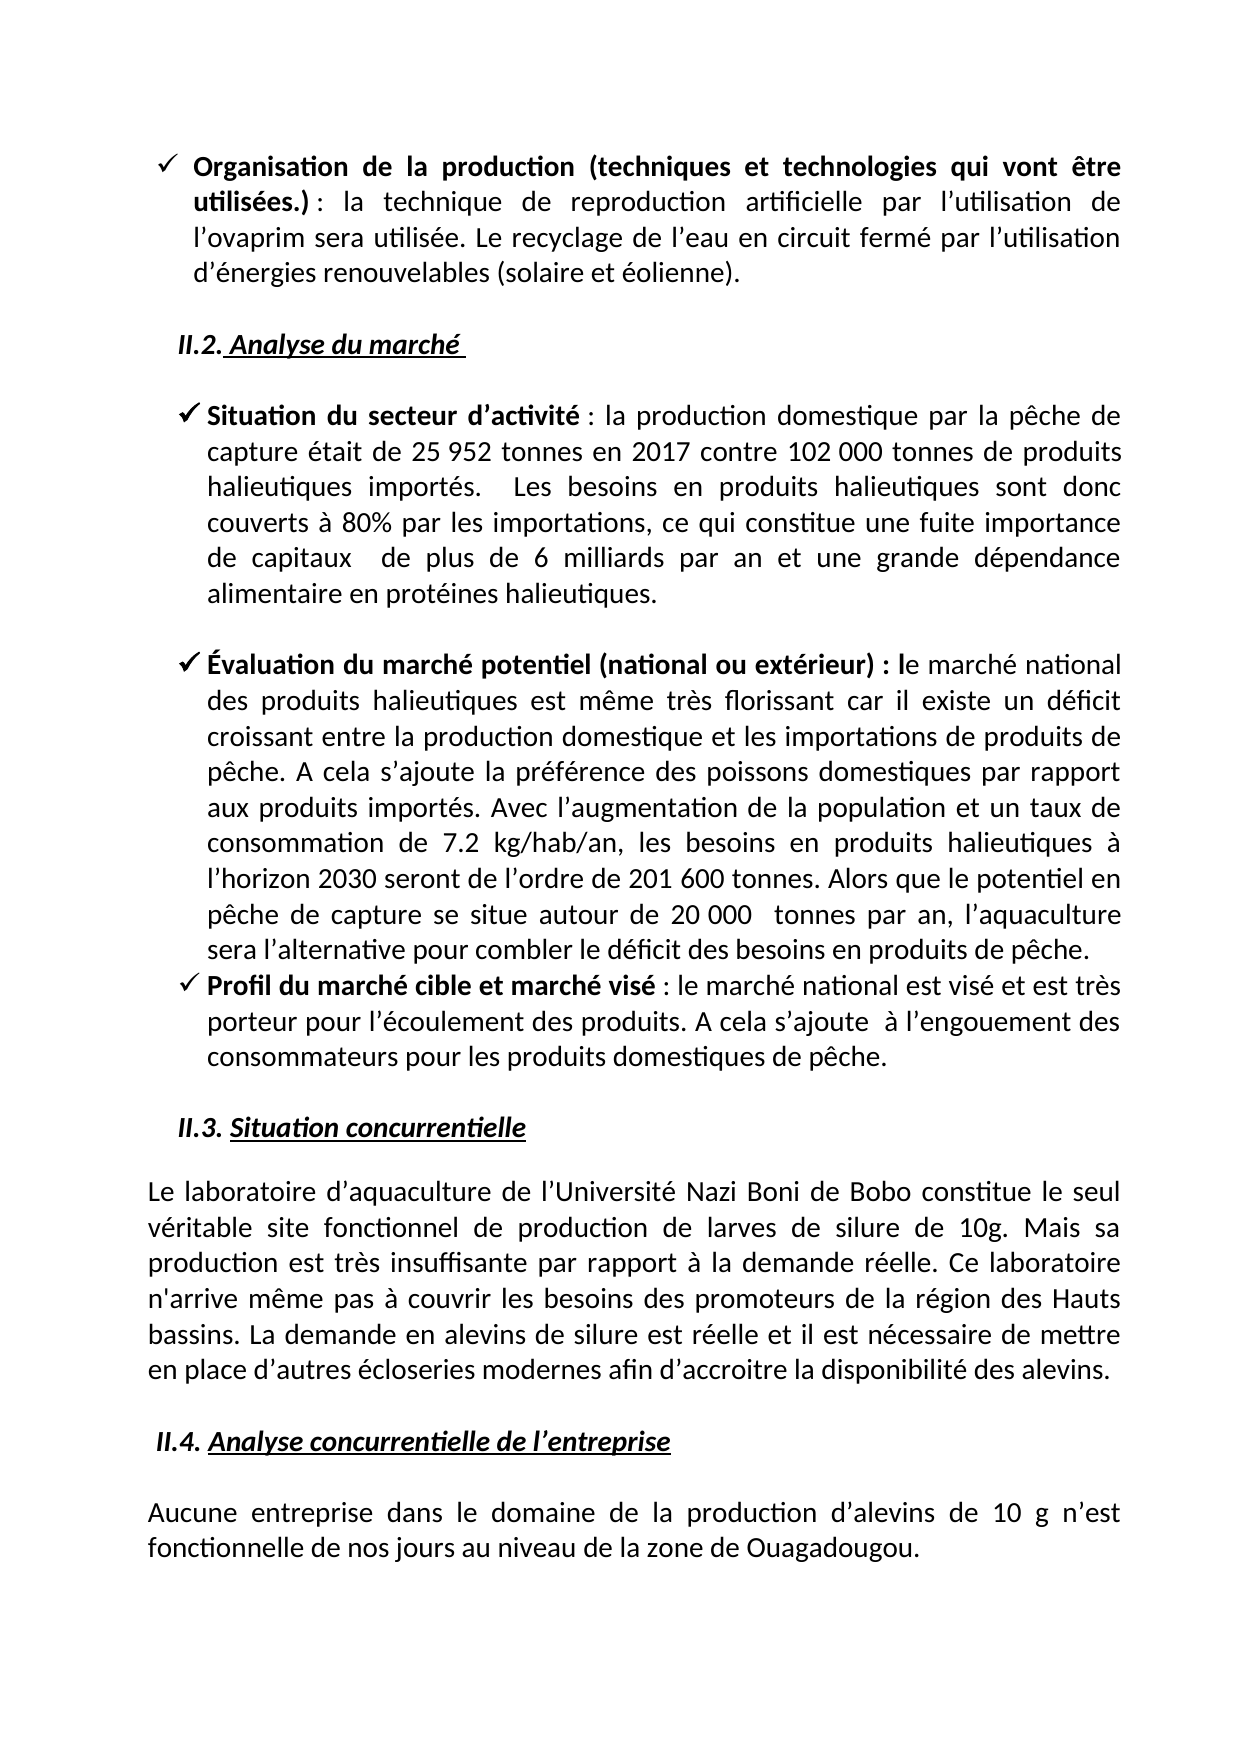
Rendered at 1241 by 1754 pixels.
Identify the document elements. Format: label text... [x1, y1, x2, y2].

text II.4. Analyse concurrentielle de l’entreprise [156, 1423, 1122, 1458]
text II.2. Analyse du marché [177, 326, 1122, 361]
list Profil du marché cible et marché visé : le marché national est visé et est très porteur pour l’écoulement des produits. A cela s’ajoute à l’engouement des consommateurs pour les produits domestiques de pêche. [177, 967, 1122, 1074]
text Le laboratoire d’aquaculture de l’Université Nazi Boni de Bobo constitue le seul véritable site fonctionnel de production de larves de silure de 10g. Mais sa production est très insuffisante par rapport à la demande réelle. Ce laboratoire n'arrive même pas à couvrir les besoins des promoteurs de la région des Hauts bassins. La demande en alevins de silure est réelle et il est nécessaire de mettre en place d’autres écloseries modernes afin d’accroitre la disponibilité des alevins. [148, 1173, 1122, 1387]
text II.3. Situation concurrentielle [177, 1109, 1122, 1145]
list Situation du secteur d’activité : la production domestique par la pêche de capture était de 25 952 tonnes en 2017 contre 102 000 tonnes de produits halieutiques importés. Les besoins en produits halieutiques sont donc couverts à 80% par les importations, ce qui constitue une fuite importance de capitaux de plus de 6 milliards par an et une grande dépendance alimentaire en protéines halieutiques. [177, 397, 1122, 611]
list Évaluation du marché potentiel (national ou extérieur) : le marché national des produits halieutiques est même très florissant car il existe un déficit croissant entre la production domestique et les importations de produits de pêche. A cela s’ajoute la préférence des poissons domestiques par rapport aux produits importés. Avec l’augmentation de la population et un taux de consommation de 7.2 kg/hab/an, les besoins en produits halieutiques à l’horizon 2030 seront de l’ordre de 201 600 tonnes. Alors que le potentiel en pêche de capture se situe autour de 20 000 tonnes par an, l’aquaculture sera l’alternative pour combler le déficit des besoins en produits de pêche. [177, 646, 1122, 967]
list Organisation de la production (techniques et technologies qui vont être utilisées.) : la technique de reproduction artificielle par l’utilisation de l’ovaprim sera utilisée. Le recyclage de l’eau en circuit fermé par l’utilisation d’énergies renouvelables (solaire et éolienne). [156, 148, 1122, 290]
text Aucune entreprise dans le domaine de la production d’alevins de 10 g n’est fonctionnelle de nos jours au niveau de la zone de Ouagadougou. [148, 1494, 1122, 1565]
